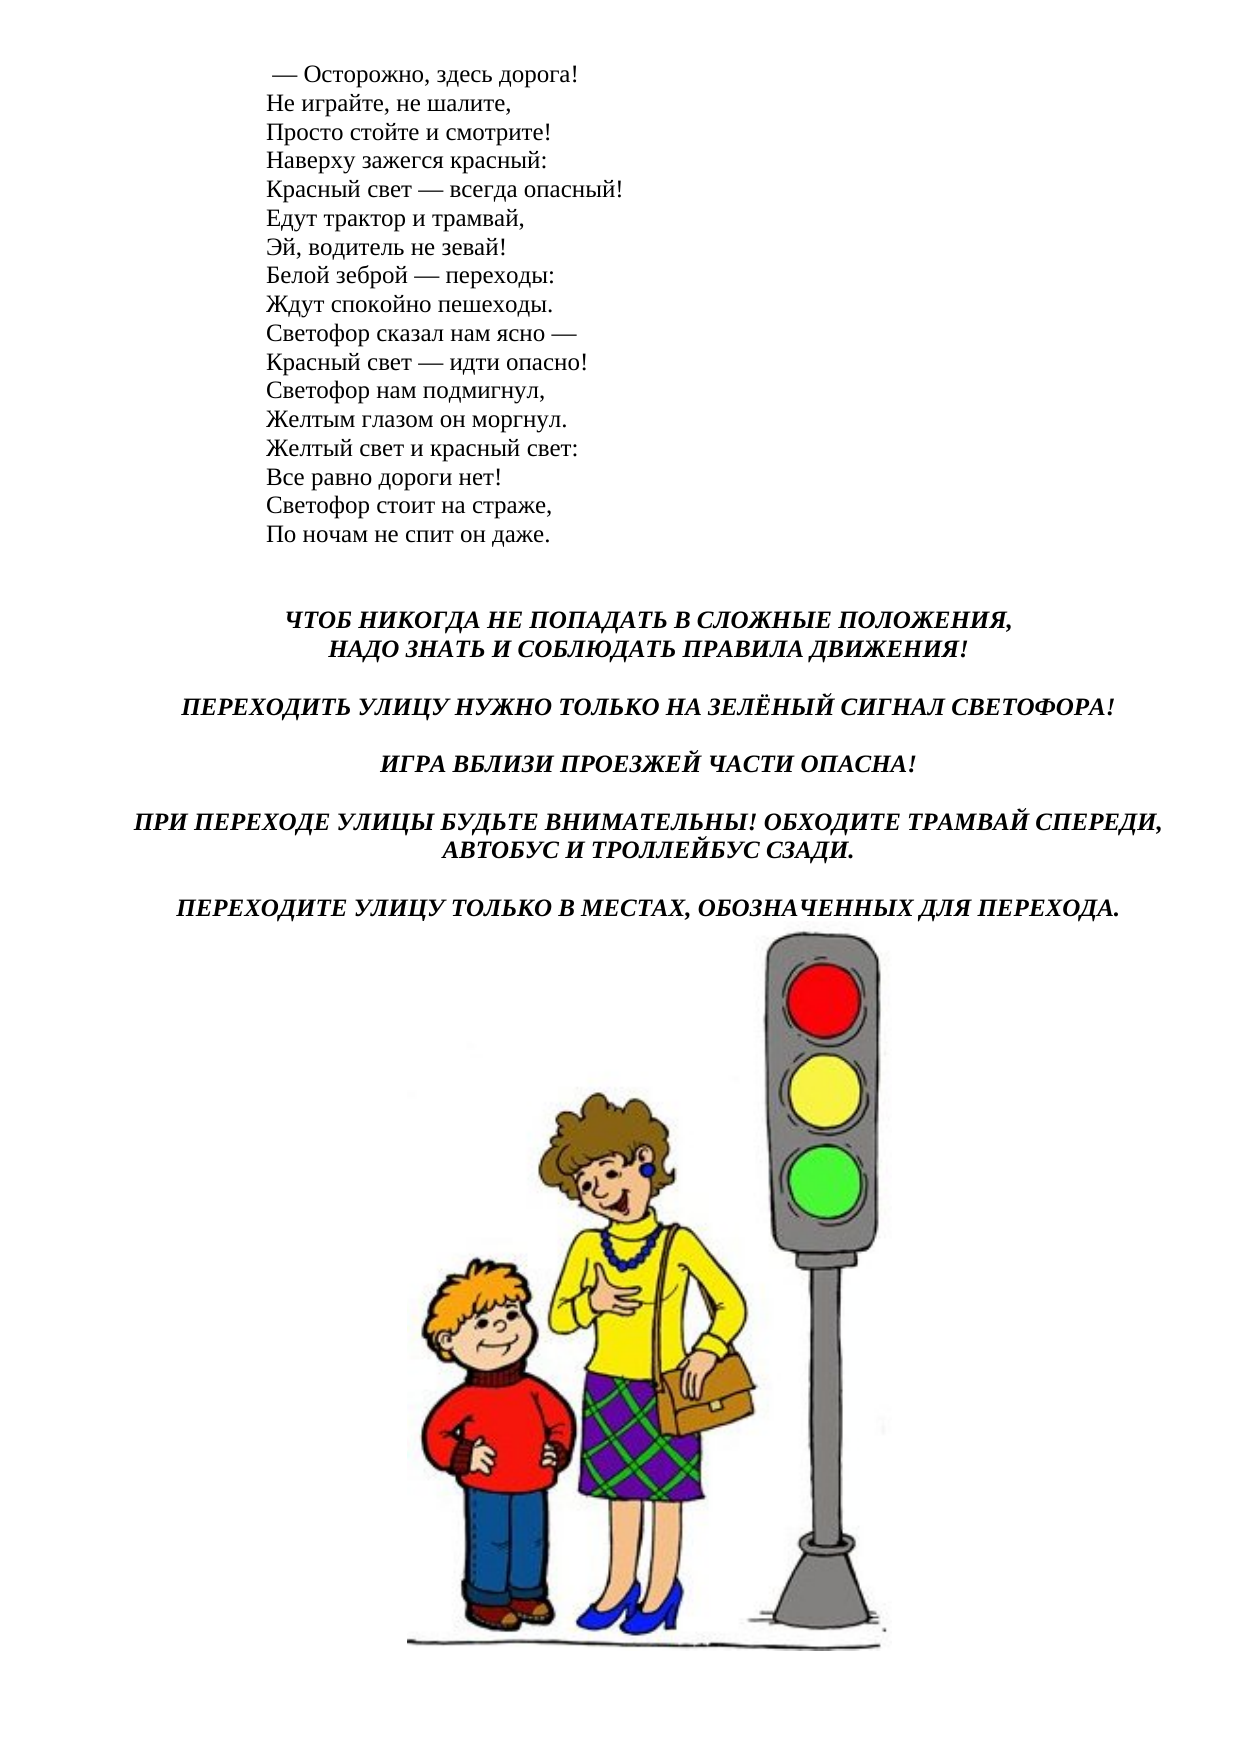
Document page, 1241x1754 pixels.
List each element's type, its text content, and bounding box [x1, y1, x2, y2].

picture [407, 921, 892, 1651]
text ПЕРЕХОДИТЬ УЛИЦУ НУЖНО ТОЛЬКО НА ЗЕЛЁНЫЙ СИГНАЛ СВЕТОФОРА! [118, 692, 1181, 720]
text ИГРА ВБЛИЗИ ПРОЕЗЖЕЙ ЧАСТИ ОПАСНА! [118, 749, 1181, 778]
text НАДО ЗНАТЬ И СОБЛЮДАТЬ ПРАВИЛА ДВИЖЕНИЯ! [118, 634, 1181, 663]
text ПРИ ПЕРЕХОДЕ УЛИЦЫ БУДЬТЕ ВНИМАТЕЛЬНЫ! ОБХОДИТЕ ТРАМВАЙ СПЕРЕДИ, АВТОБУС И ТРОЛЛЕЙБУС СЗАДИ. [118, 807, 1181, 864]
text — Осторожно, здесь дорога! Не играйте, не шалите, Просто стойте и смотрите! Наверху зажегся красный: Красный свет — всегда опасный! Едут трактор и трамвай, Эй, водитель не зевай! Белой зеброй — переходы: Ждут спокойно пешеходы. Светофор сказал нам ясно — Красный свет — идти опасно! Светофор нам подмигнул, Желтым глазом он моргнул. Желтый свет и красный свет: Все равно дороги нет! Светофор стоит на страже, По ночам не спит он даже. [266, 59, 1155, 548]
text ПЕРЕХОДИТЕ УЛИЦУ ТОЛЬКО В МЕСТАХ, ОБОЗНАЧЕННЫХ ДЛЯ ПЕРЕХОДА. [118, 893, 1181, 922]
text ЧТОБ НИКОГДА НЕ ПОПАДАТЬ В СЛОЖНЫЕ ПОЛОЖЕНИЯ, [118, 605, 1181, 634]
